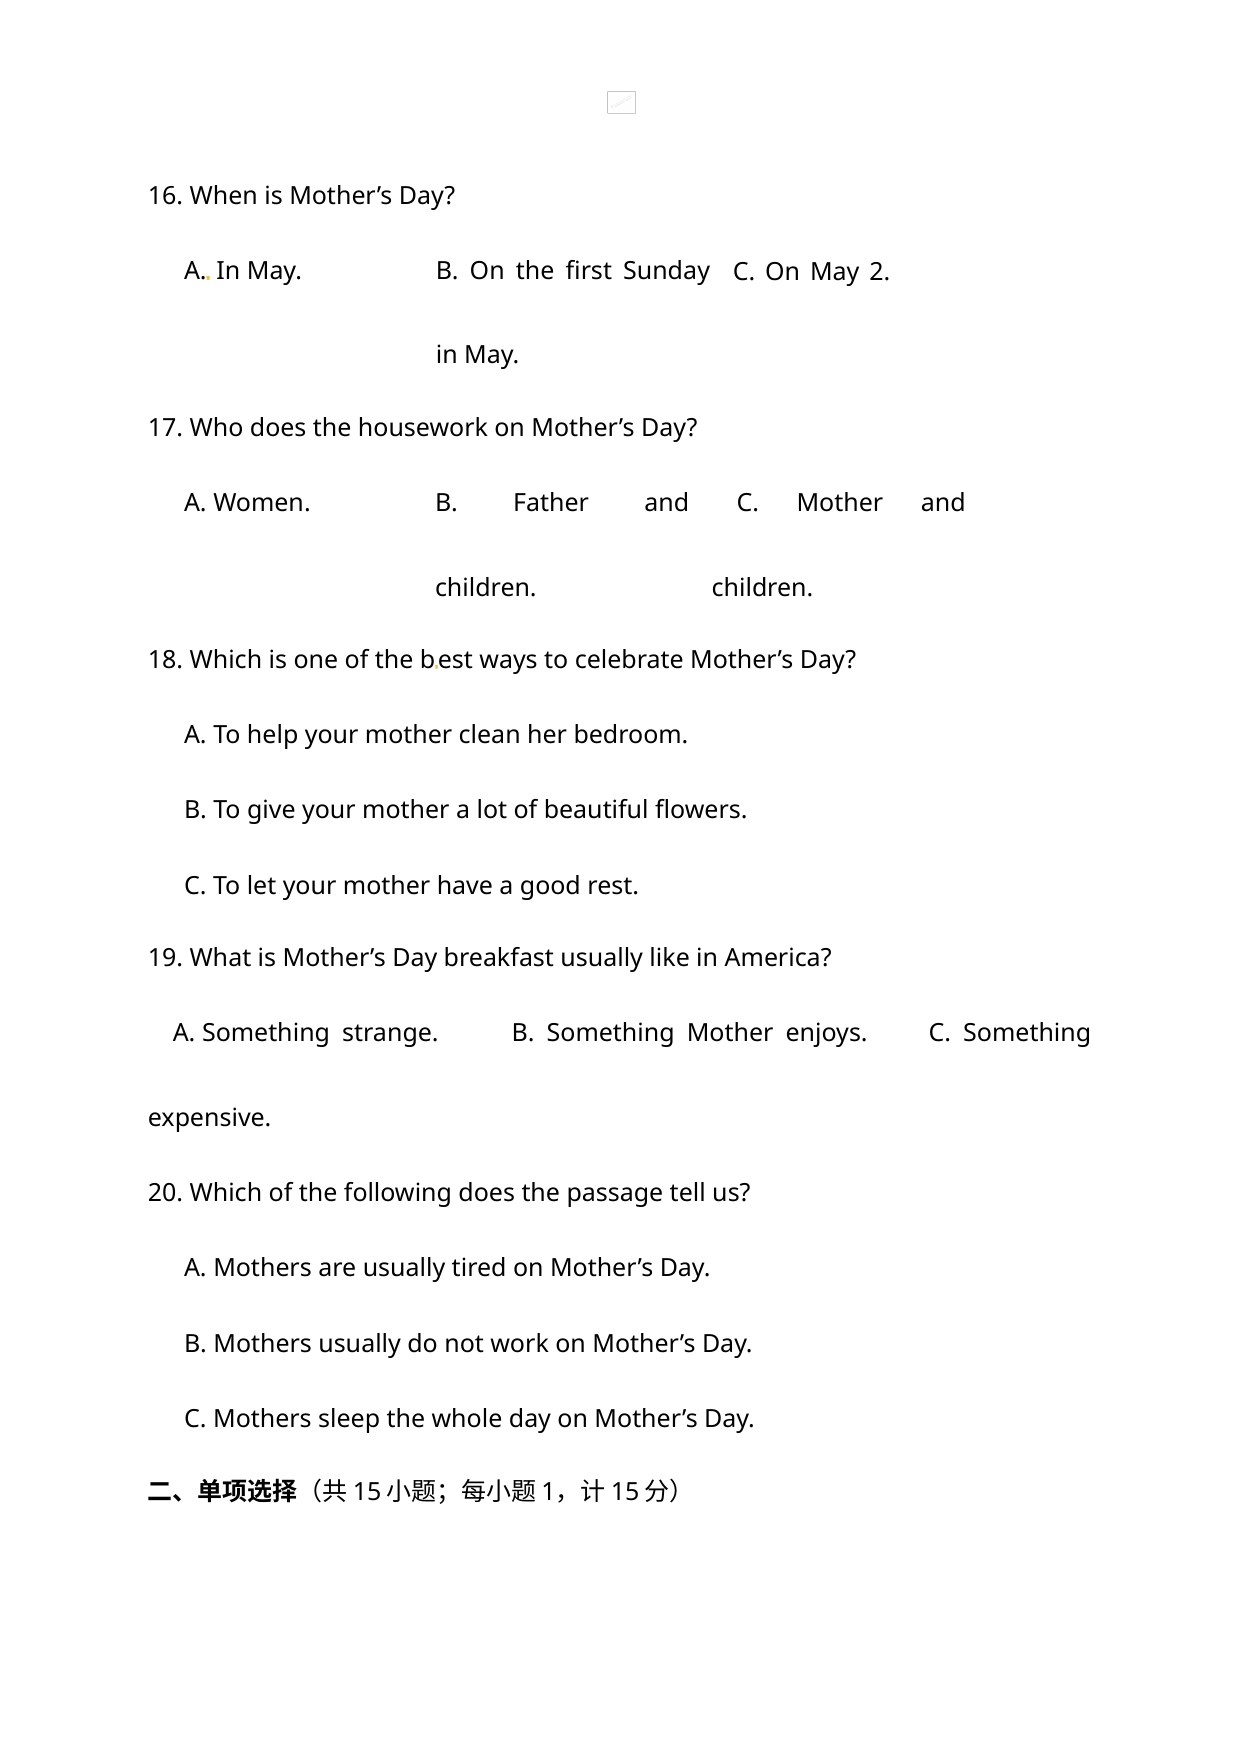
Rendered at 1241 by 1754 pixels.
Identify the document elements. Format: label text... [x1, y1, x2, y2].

table_header B. On the first Sunday in May. [424, 237, 721, 394]
table_header A. Women. [148, 469, 423, 626]
picture [601, 73, 639, 130]
list What is Mother’s Day breakfast usually like in America? [148, 924, 1093, 989]
table_header B. Father and children. [424, 469, 700, 626]
table_header C. On May 2.[来源:学*科*网Z*X*X*K] [721, 237, 977, 394]
text 二、单项选择（共15小题；每小题1，计15分） [148, 1457, 1093, 1522]
table_header A. To help your mother clean her bedroom. B. To give your mother a lot of beautiful flowers. C. To let your mother have a good rest. [148, 702, 977, 924]
text 18. Which is one of the best ways to celebrate Mother’s Day? [148, 626, 1093, 691]
text 17. Who does the housework on Mother’s Day? [148, 394, 1093, 459]
table_header A. Mothers are usually tired on Mother’s Day. B. Mothers usually do not work on Mother’s Day. C. Mothers sleep the whole day on Mother’s Day. [148, 1235, 977, 1457]
text 16. When is Mother’s Day? [148, 162, 1093, 227]
list Something strange. B. Something Mother enjoys. C. Something expensive. [148, 1000, 1093, 1149]
table_header C. Mother and children. [700, 469, 977, 626]
table_header A. In May. [148, 237, 424, 394]
text 20. Which of the following does the passage tell us? [148, 1159, 1093, 1224]
